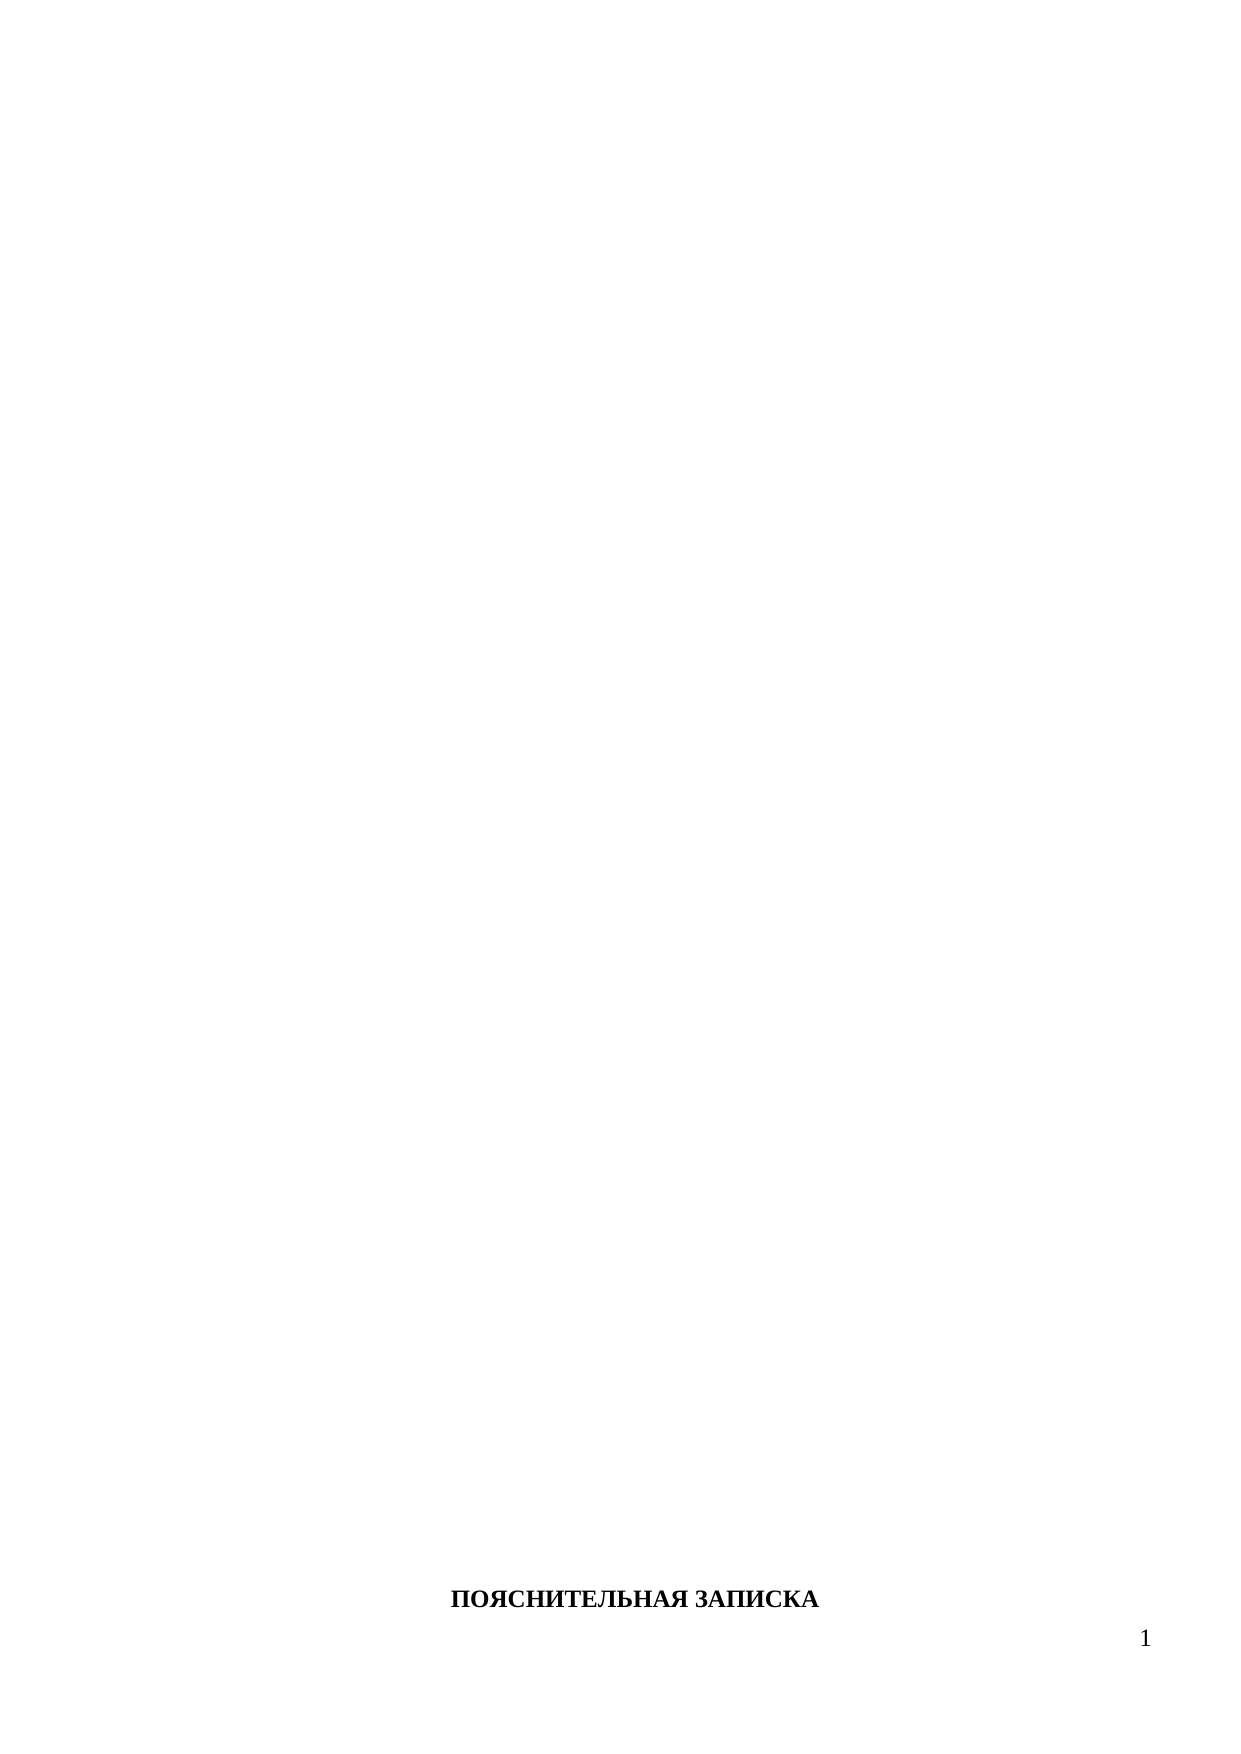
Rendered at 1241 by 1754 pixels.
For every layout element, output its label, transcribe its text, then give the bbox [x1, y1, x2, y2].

text ПОЯСНИТЕЛЬНАЯ ЗАПИСКА [118, 1584, 1152, 1612]
